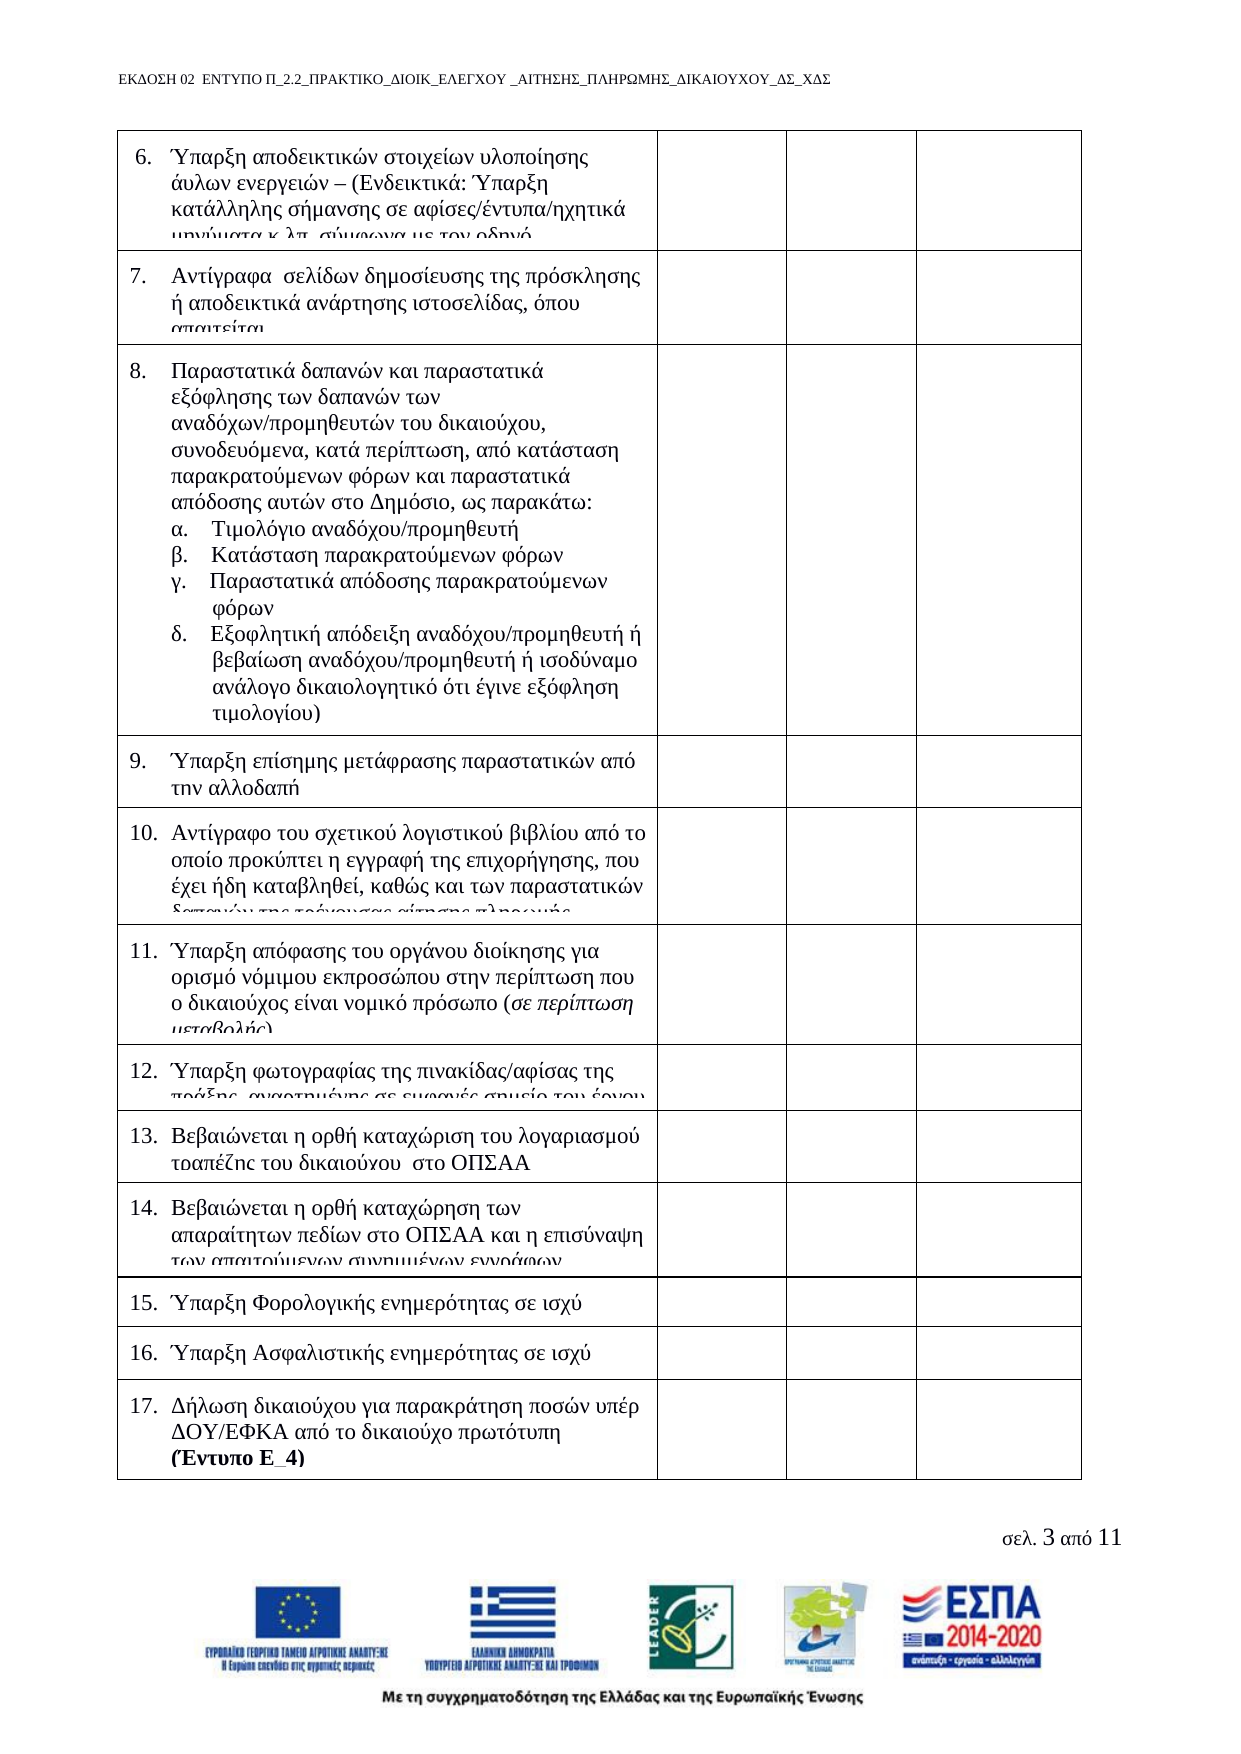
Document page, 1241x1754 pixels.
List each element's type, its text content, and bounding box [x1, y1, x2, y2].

table_cell [658, 1111, 786, 1182]
table_cell [658, 1278, 786, 1326]
table_cell [658, 251, 786, 344]
table_cell Αντίγραφα σελίδων δημοσίευσης της πρόσκλησης ή αποδεικτικά ανάρτησης ιστοσελίδας, όπου απαιτείται [118, 251, 657, 344]
table_cell [917, 925, 1081, 1044]
table_cell [787, 1278, 916, 1326]
table_cell Ύπαρξη αποδεικτικών στοιχείων υλοποίησης άυλων ενεργειών – (Ενδεικτικά: Ύπαρξη κατάλληλης σήμανσης σε αφίσες/έντυπα/ηχητικά μηνύματα κ.λπ. σύμφωνα με τον οδηγό δημοσιότητας του ΠΑΑ, κ.ά) [118, 131, 657, 249]
table_cell Ύπαρξη Φορολογικής ενημερότητας σε ισχύ [118, 1278, 657, 1326]
table_cell [917, 1380, 1081, 1479]
table_cell [658, 345, 786, 735]
table_cell [658, 1183, 786, 1276]
table_cell [917, 345, 1081, 735]
table_cell [658, 808, 786, 924]
table_cell [787, 1183, 916, 1276]
table_cell Ύπαρξη Ασφαλιστικής ενημερότητας σε ισχύ [118, 1327, 657, 1379]
table_cell [787, 251, 916, 344]
picture [193, 1579, 1047, 1714]
table_cell [917, 251, 1081, 344]
table_cell [917, 808, 1081, 924]
table_cell [787, 1327, 916, 1379]
table_cell [787, 736, 916, 807]
table_cell [658, 1327, 786, 1379]
table_cell Βεβαιώνεται η ορθή καταχώρηση των απαραίτητων πεδίων στο ΟΠΣΑΑ και η επισύναψη των απαιτούμενων συνημμένων εγγράφων [118, 1183, 657, 1276]
table_cell Αντίγραφο του σχετικού λογιστικού βιβλίου από το οποίο προκύπτει η εγγραφή της επιχορήγησης, που έχει ήδη καταβληθεί, καθώς και των παραστατικών δαπανών της τρέχουσας αίτησης πληρωμής [118, 808, 657, 924]
table_cell [658, 131, 786, 249]
table_cell Δήλωση δικαιούχου για παρακράτηση ποσών υπέρ ΔΟΥ/ΕΦΚΑ από το δικαιούχο πρωτότυπη (Έντυπο Ε_4) [118, 1380, 657, 1479]
table_cell [917, 1111, 1081, 1182]
table_cell [917, 1278, 1081, 1326]
table_cell [917, 736, 1081, 807]
table_cell [787, 131, 916, 249]
table_cell [787, 1380, 916, 1479]
table_cell Ύπαρξη επίσημης μετάφρασης παραστατικών από την αλλοδαπή [118, 736, 657, 807]
table_cell [787, 1111, 916, 1182]
table_cell [658, 736, 786, 807]
table_cell [658, 1380, 786, 1479]
table_cell [787, 345, 916, 735]
table_cell [787, 1045, 916, 1110]
table_cell Ύπαρξη φωτογραφίας της πινακίδας/αφίσας της πράξης, αναρτημένης σε εμφανές σημείο του έργου [118, 1045, 657, 1110]
table_cell [787, 925, 916, 1044]
table_cell [787, 808, 916, 924]
table_cell [917, 1045, 1081, 1110]
table_cell Βεβαιώνεται η ορθή καταχώριση του λογαριασμού τραπέζης του δικαιούχου στο ΟΠΣΑΑ [118, 1111, 657, 1182]
table_cell Παραστατικά δαπανών και παραστατικά εξόφλησης των δαπανών των αναδόχων/προμηθευτών του δικαιούχου, συνοδευόμενα, κατά περίπτωση, από κατάσταση παρακρατούμενων φόρων και παραστατικά απόδοσης αυτών στο Δημόσιο, ως παρακάτω: α. Τιμολόγιο αναδόχου/προμηθευτή β. Κατάσταση παρακρατούμενων φόρων γ. Παραστατικά απόδοσης παρακρατούμενων φόρων δ. Εξοφλητική απόδειξη αναδόχου/προμηθευτή ή βεβαίωση αναδόχου/προμηθευτή ή ισοδύναμο ανάλογο δικαιολογητικό ότι έγινε εξόφληση τιμολογίου) ε. Βεβαίωση αναδόχου/προμηθευτή περί καινούριου και αμεταχείριστου εξοπλισμού [118, 345, 657, 735]
table_cell [658, 925, 786, 1044]
table_cell [658, 1045, 786, 1110]
table_cell [917, 1183, 1081, 1276]
table_cell Ύπαρξη απόφασης του οργάνου διοίκησης για ορισμό νόμιμου εκπροσώπου στην περίπτωση που ο δικαιούχος είναι νομικό πρόσωπο (σε περίπτωση μεταβολής) [118, 925, 657, 1044]
table_cell [917, 1327, 1081, 1379]
table_cell [917, 131, 1081, 249]
